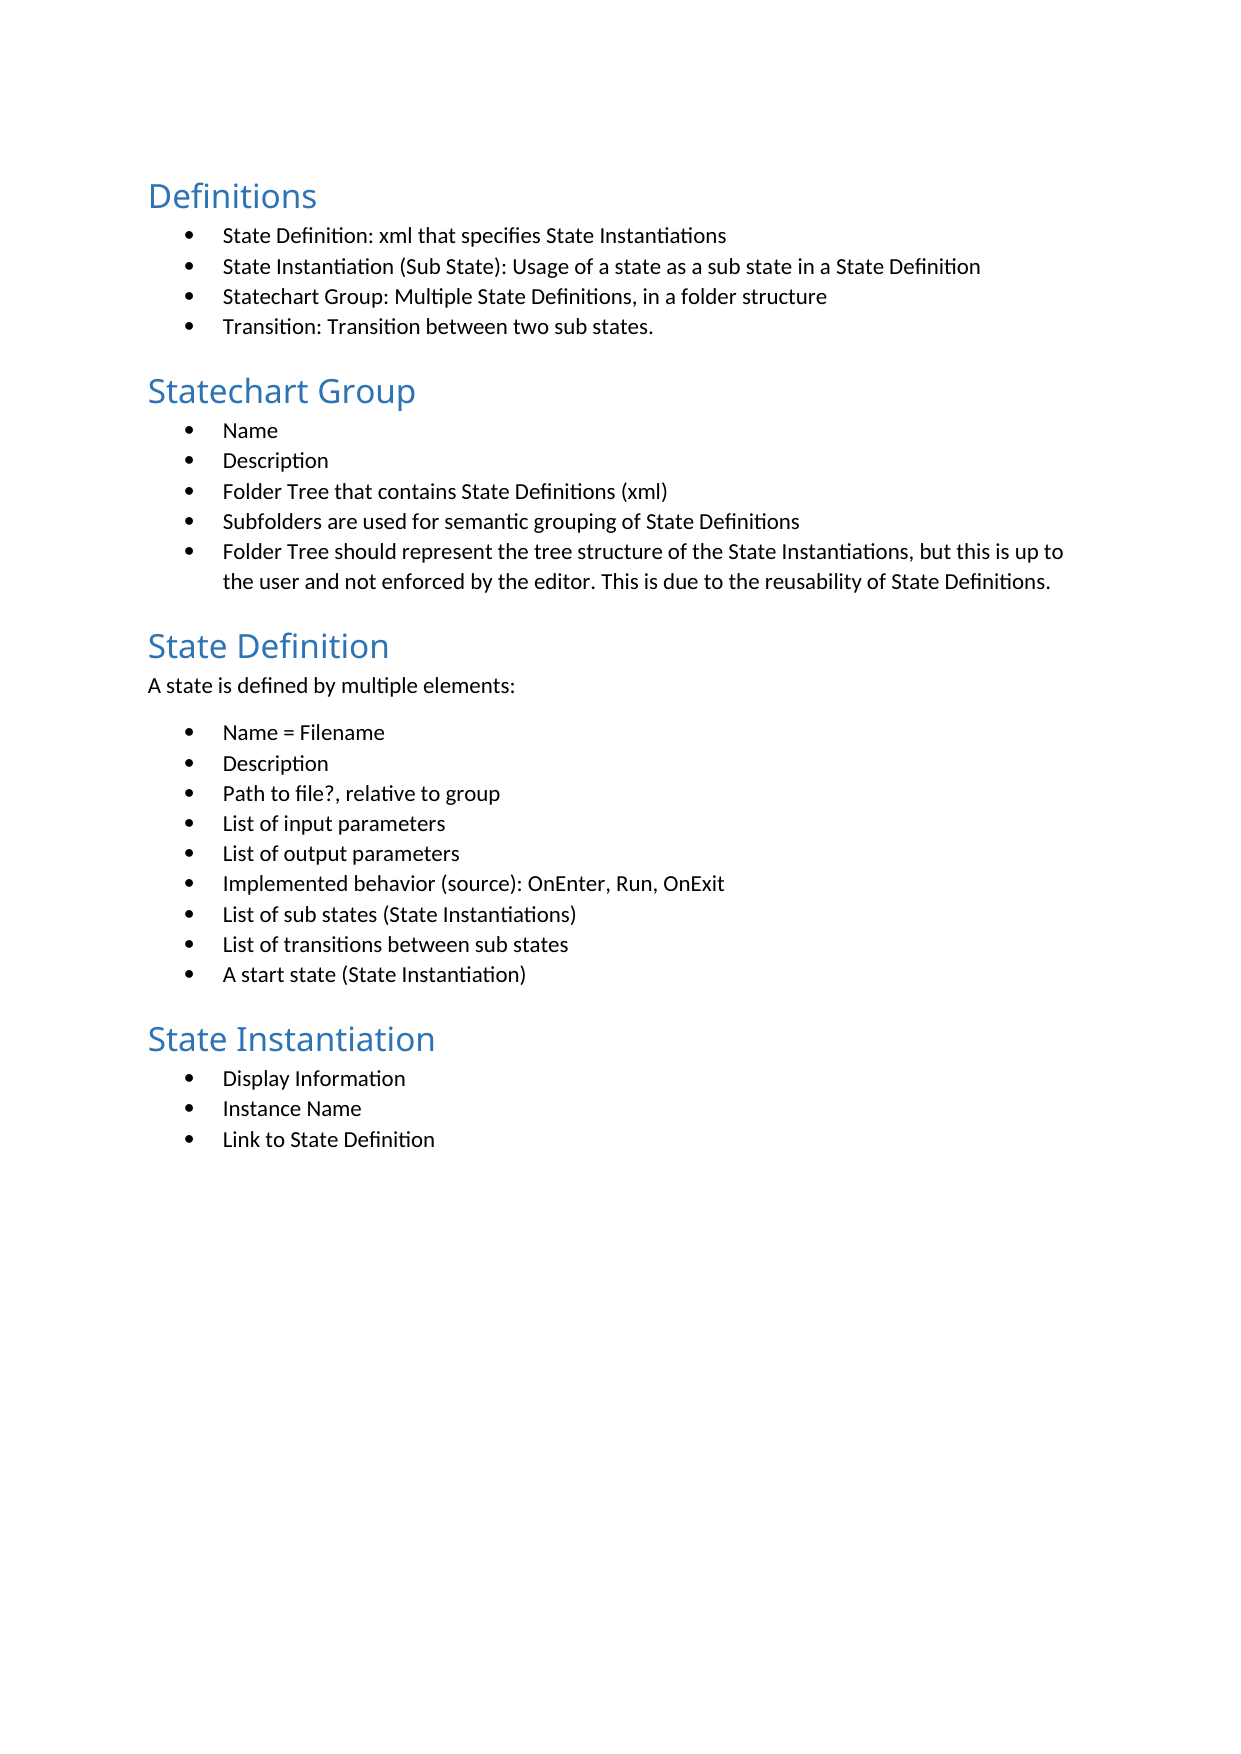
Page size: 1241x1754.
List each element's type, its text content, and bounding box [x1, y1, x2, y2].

list Path to file?, relative to group [185, 779, 1093, 807]
list Statechart Group: Multiple State Definitions, in a folder structure [185, 282, 1093, 310]
list List of output parameters [185, 839, 1093, 867]
list Transition: Transition between two sub states. [185, 312, 1093, 340]
subtitle Definitions [148, 173, 1093, 218]
list Folder Tree should represent the tree structure of the State Instantiations, but this is up to the user and not enforced by the editor. This is due to the reusability of State Definitions. [185, 537, 1093, 595]
list Implemented behavior (source): OnEnter, Run, OnExit [185, 869, 1093, 897]
list Subfolders are used for semantic grouping of State Definitions [185, 507, 1093, 535]
list Name [185, 416, 1093, 444]
list List of transitions between sub states [185, 930, 1093, 958]
list Folder Tree that contains State Definitions (xml) [185, 477, 1093, 505]
list Link to State Definition [185, 1125, 1093, 1153]
list A start state (State Instantiation) [185, 960, 1093, 988]
list State Definition: xml that specifies State Instantiations [185, 222, 1093, 249]
subtitle Statechart Group [148, 367, 1093, 413]
list Description [185, 749, 1093, 777]
text A state is defined by multiple elements: [148, 672, 1093, 699]
list Instance Name [185, 1094, 1093, 1122]
list State Instantiation (Sub State): Usage of a state as a sub state in a State Definition [185, 252, 1093, 280]
list Display Information [185, 1064, 1093, 1092]
subtitle State Instantiation [148, 1015, 1093, 1061]
list List of input parameters [185, 809, 1093, 837]
list Name = Filename [185, 718, 1093, 746]
list List of sub states (State Instantiations) [185, 900, 1093, 928]
list Description [185, 447, 1093, 474]
subtitle State Definition [148, 623, 1093, 668]
